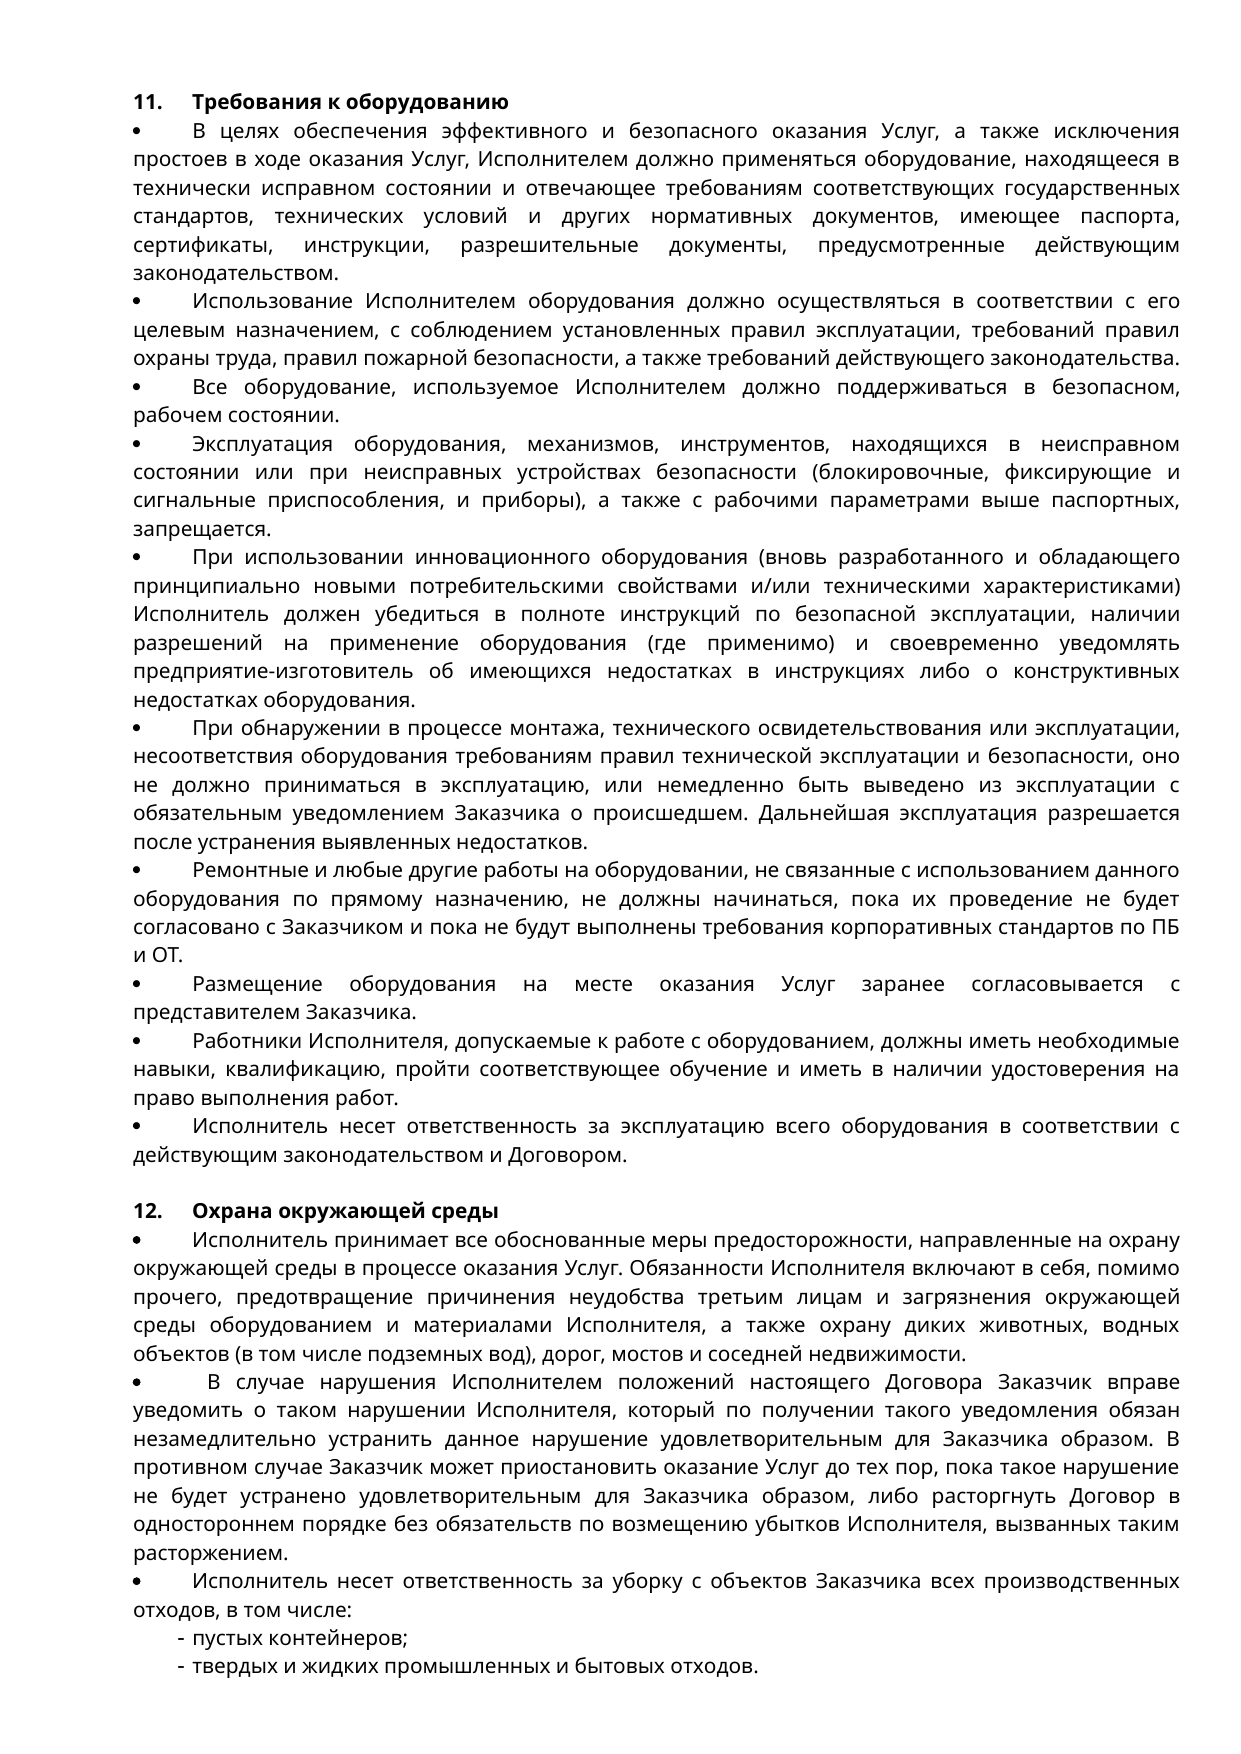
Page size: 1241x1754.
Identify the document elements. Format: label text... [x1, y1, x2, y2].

list твердых и жидких промышленных и бытовых отходов. [177, 1652, 1181, 1680]
list При обнаружении в процессе монтажа, технического освидетельствования или эксплуатации, несоответствия оборудования требованиям правил технической эксплуатации и безопасности, оно не должно приниматься в эксплуатацию, или немедленно быть выведено из эксплуатации с обязательным уведомлением Заказчика о происшедшем. Дальнейшая эксплуатация разрешается после устранения выявленных недостатков. [133, 713, 1181, 855]
list Размещение оборудования на месте оказания Услуг заранее согласовывается с представителем Заказчика. [133, 969, 1181, 1026]
list Исполнитель несет ответственность за эксплуатацию всего оборудования в соответствии с действующим законодательством и Договором. [133, 1111, 1181, 1168]
list Все оборудование, используемое Исполнителем должно поддерживаться в безопасном, рабочем состоянии. [133, 372, 1181, 429]
list В целях обеспечения эффективного и безопасного оказания Услуг, а также исключения простоев в ходе оказания Услуг, Исполнителем должно применяться оборудование, находящееся в технически исправном состоянии и отвечающее требованиям соответствующих государственных стандартов, технических условий и других нормативных документов, имеющее паспорта, сертификаты, инструкции, разрешительные документы, предусмотренные действующим законодательством. [133, 116, 1181, 287]
list Эксплуатация оборудования, механизмов, инструментов, находящихся в неисправном состоянии или при неисправных устройствах безопасности (блокировочные, фиксирующие и сигнальные приспособления, и приборы), а также с рабочими параметрами выше паспортных, запрещается. [133, 429, 1181, 542]
list Исполнитель несет ответственность за уборку с объектов Заказчика всех производственных отходов, в том числе: [133, 1566, 1181, 1623]
list Исполнитель принимает все обоснованные меры предосторожности, направленные на охрану окружающей среды в процессе оказания Услуг. Обязанности Исполнителя включают в себя, помимо прочего, предотвращение причинения неудобства третьим лицам и загрязнения окружающей среды оборудованием и материалами Исполнителя, а также охрану диких животных, водных объектов (в том числе подземных вод), дорог, мостов и соседней недвижимости. [133, 1225, 1181, 1367]
list В случае нарушения Исполнителем положений настоящего Договора Заказчик вправе уведомить о таком нарушении Исполнителя, который по получении такого уведомления обязан незамедлительно устранить данное нарушение удовлетворительным для Заказчика образом. В противном случае Заказчик может приостановить оказание Услуг до тех пор, пока такое нарушение не будет устранено удовлетворительным для Заказчика образом, либо расторгнуть Договор в одностороннем порядке без обязательств по возмещению убытков Исполнителя, вызванных таким расторжением. [133, 1367, 1181, 1566]
list Работники Исполнителя, допускаемые к работе с оборудованием, должны иметь необходимые навыки, квалификацию, пройти соответствующее обучение и иметь в наличии удостоверения на право выполнения работ. [133, 1026, 1181, 1111]
list При использовании инновационного оборудования (вновь разработанного и обладающего принципиально новыми потребительскими свойствами и/или техническими характеристиками) Исполнитель должен убедиться в полноте инструкций по безопасной эксплуатации, наличии разрешений на применение оборудования (где применимо) и своевременно уведомлять предприятие-изготовитель об имеющихся недостатках в инструкциях либо о конструктивных недостатках оборудования. [133, 542, 1181, 713]
list Ремонтные и любые другие работы на оборудовании, не связанные с использованием данного оборудования по прямому назначению, не должны начинаться, пока их проведение не будет согласовано с Заказчиком и пока не будут выполнены требования корпоративных стандартов по ПБ и ОТ. [133, 855, 1181, 969]
list Охрана окружающей среды [133, 1197, 1181, 1225]
list пустых контейнеров; [177, 1623, 1181, 1652]
list Использование Исполнителем оборудования должно осуществляться в соответствии с его целевым назначением, с соблюдением установленных правил эксплуатации, требований правил охраны труда, правил пожарной безопасности, а также требований действующего законодательства. [133, 287, 1181, 372]
list Требования к оборудованию [133, 87, 1181, 116]
